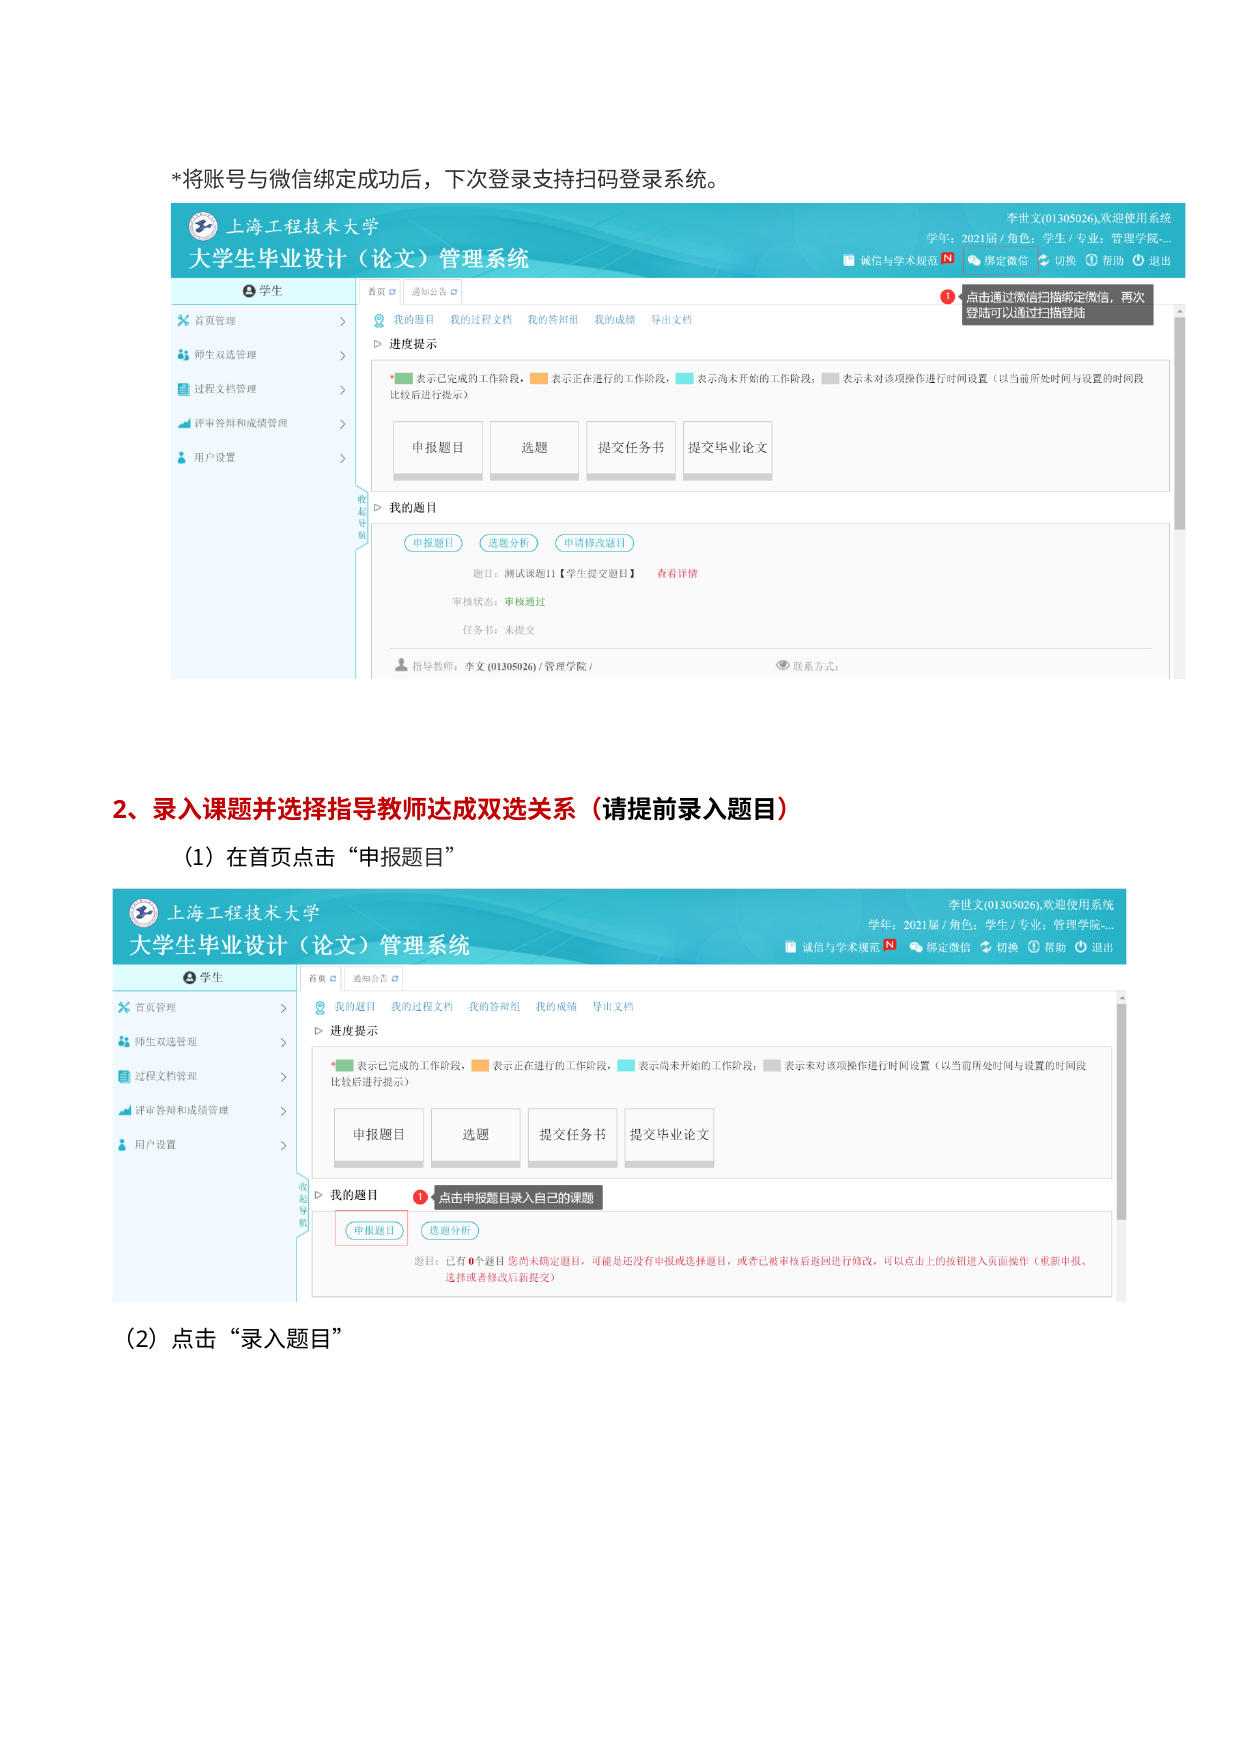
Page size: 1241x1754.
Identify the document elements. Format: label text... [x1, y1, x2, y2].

list 2、录入课题并选择指导教师达成双选关系（请提前录入题目） [112, 775, 1128, 840]
picture [170, 203, 1186, 679]
text （2）点击“录入题目” [112, 1305, 1128, 1370]
text *将账号与微信绑定成功后，下次登录支持扫码登录系统。 [171, 162, 1128, 194]
text （1）在首页点击“申报题目” [127, 840, 1099, 872]
picture [112, 882, 1127, 1302]
